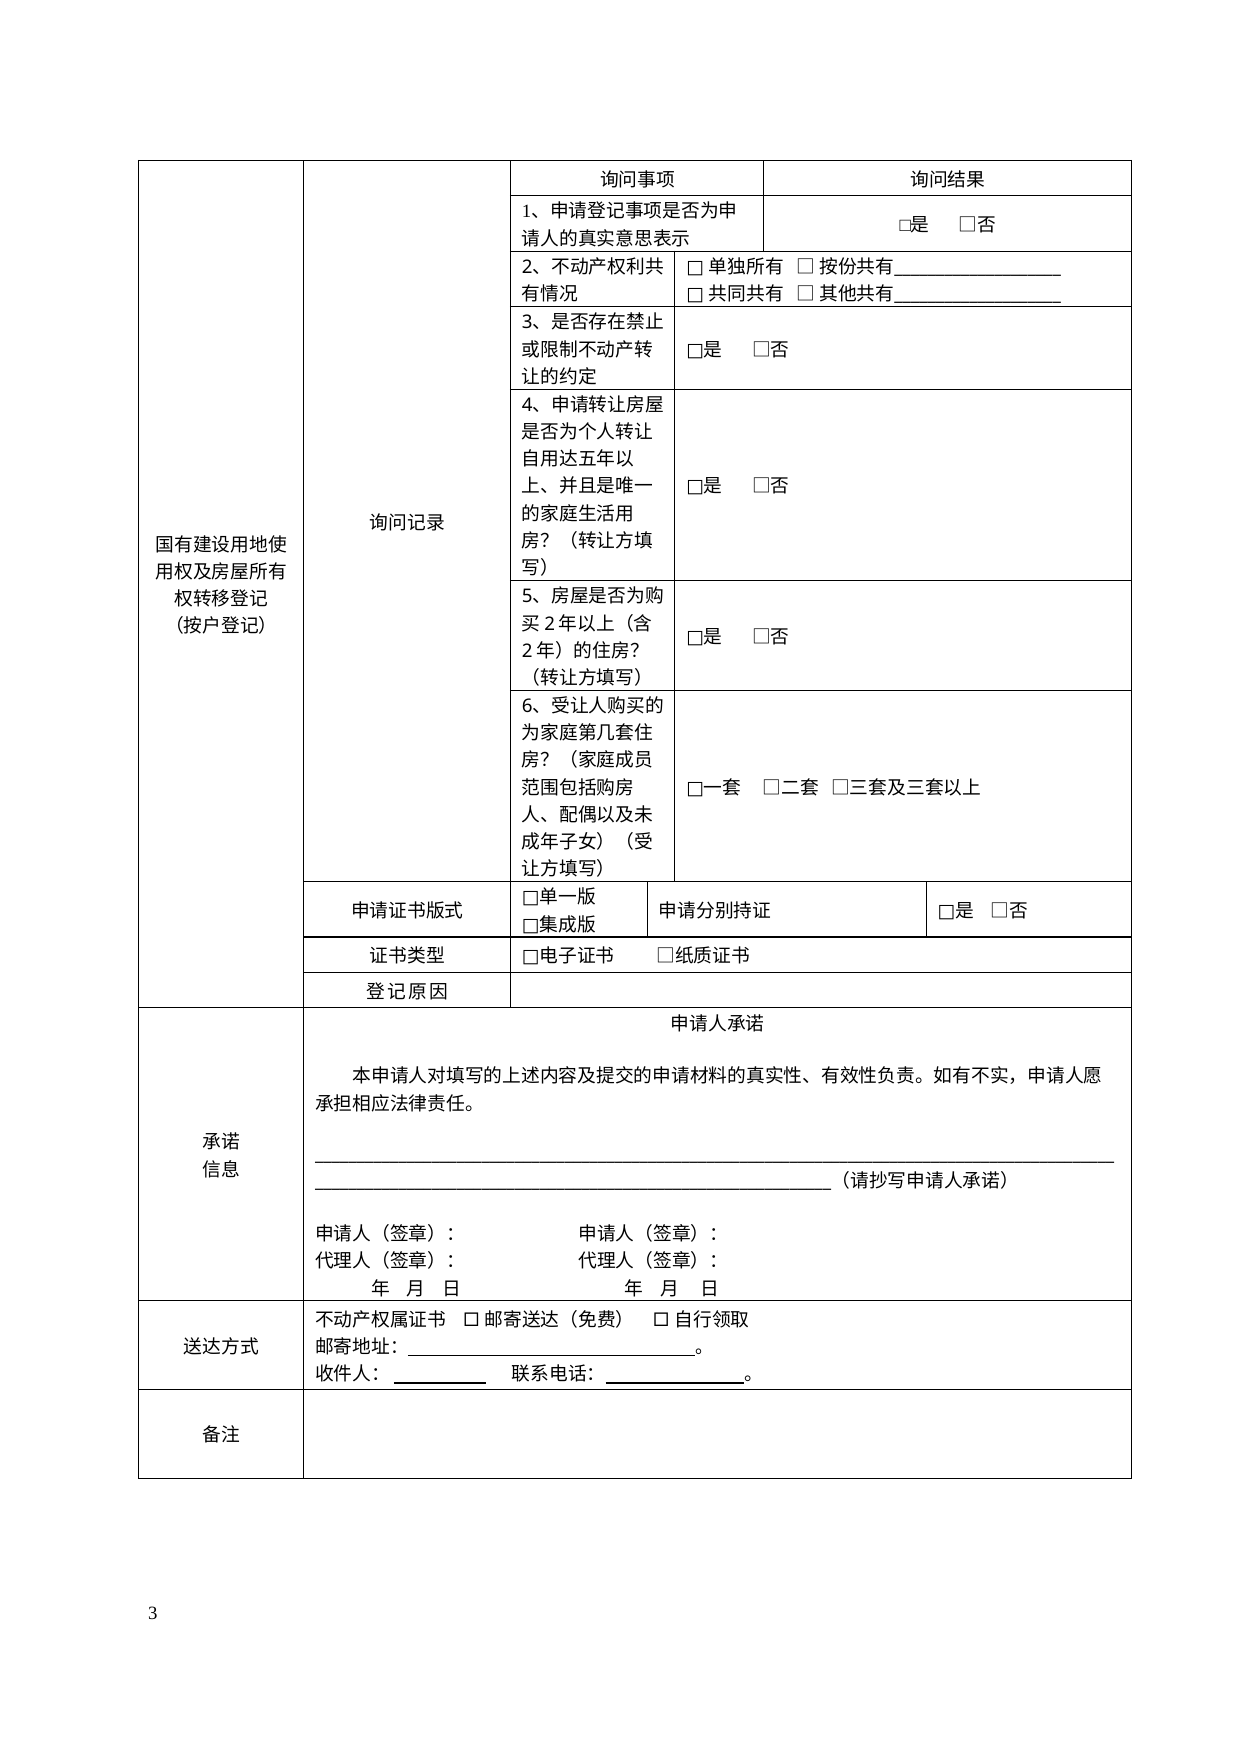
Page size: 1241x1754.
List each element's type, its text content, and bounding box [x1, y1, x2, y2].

table_cell [511, 973, 1131, 1007]
table_cell □单一版 □集成版 [511, 882, 647, 936]
table_cell □是 □否 [764, 196, 1131, 251]
table_cell 登记原因 [304, 973, 510, 1007]
table_cell 备注 [139, 1390, 303, 1477]
table_cell □一套 □二套 □三套及三套以上 [675, 691, 1131, 881]
table_header 国有建设用地使用权及房屋所有权转移登记 （按户登记） [139, 161, 303, 1007]
table_cell 申请证书版式 [304, 882, 510, 936]
table_header 询问事项 [511, 161, 763, 195]
table_cell □是 □否 [675, 390, 1131, 580]
table_cell 5、房屋是否为购买2年以上（含2年）的住房？（转让方填写） [511, 581, 674, 690]
table_cell 1、申请登记事项是否为申请人的真实意思表示 [511, 196, 763, 251]
table_cell □电子证书 □纸质证书 [511, 938, 1131, 972]
table_cell 申请人承诺 本申请人对填写的上述内容及提交的申请材料的真实性、有效性负责。如有不实，申请人愿承担相应法律责任。 ______________________________________________________________________________________________________________________________________________________________（请抄写申请人承诺） 申请人（签章）： 申请人（签章）： 代理人（签章）： 代理人（签章）： 年 月 日 年 月 日 [304, 1008, 1131, 1300]
table_cell 4、申请转让房屋是否为个人转让自用达五年以上、并且是唯一的家庭生活用房？（转让方填写） [511, 390, 674, 580]
table_cell 2、不动产权利共有情况 [511, 252, 674, 306]
table_cell □是 □否 [675, 581, 1131, 690]
table_cell □是 □否 [675, 307, 1131, 388]
table_cell □是 □否 [927, 882, 1131, 936]
table_cell 不动产权属证书 邮寄送达（免费） 自行领取 邮寄地址： 。 收件人： 联系电话： 。 [304, 1301, 1131, 1389]
table_cell 3、是否存在禁止或限制不动产转让的约定 [511, 307, 674, 388]
table_cell 承诺 信息 [139, 1008, 303, 1300]
table_cell 6、受让人购买的为家庭第几套住房？（家庭成员范围包括购房人、配偶以及未成年子女）（受让方填写） [511, 691, 674, 881]
table_header 询问结果 [764, 161, 1131, 195]
table_cell 证书类型 [304, 938, 510, 972]
table_header 询问记录 [304, 161, 510, 881]
table_cell 送达方式 [139, 1301, 303, 1389]
table_cell [304, 1390, 1131, 1477]
table_cell 申请分别持证 [648, 882, 926, 936]
table_cell □ 单独所有 □ 按份共有____________________ □ 共同共有 □ 其他共有____________________ [675, 252, 1131, 306]
